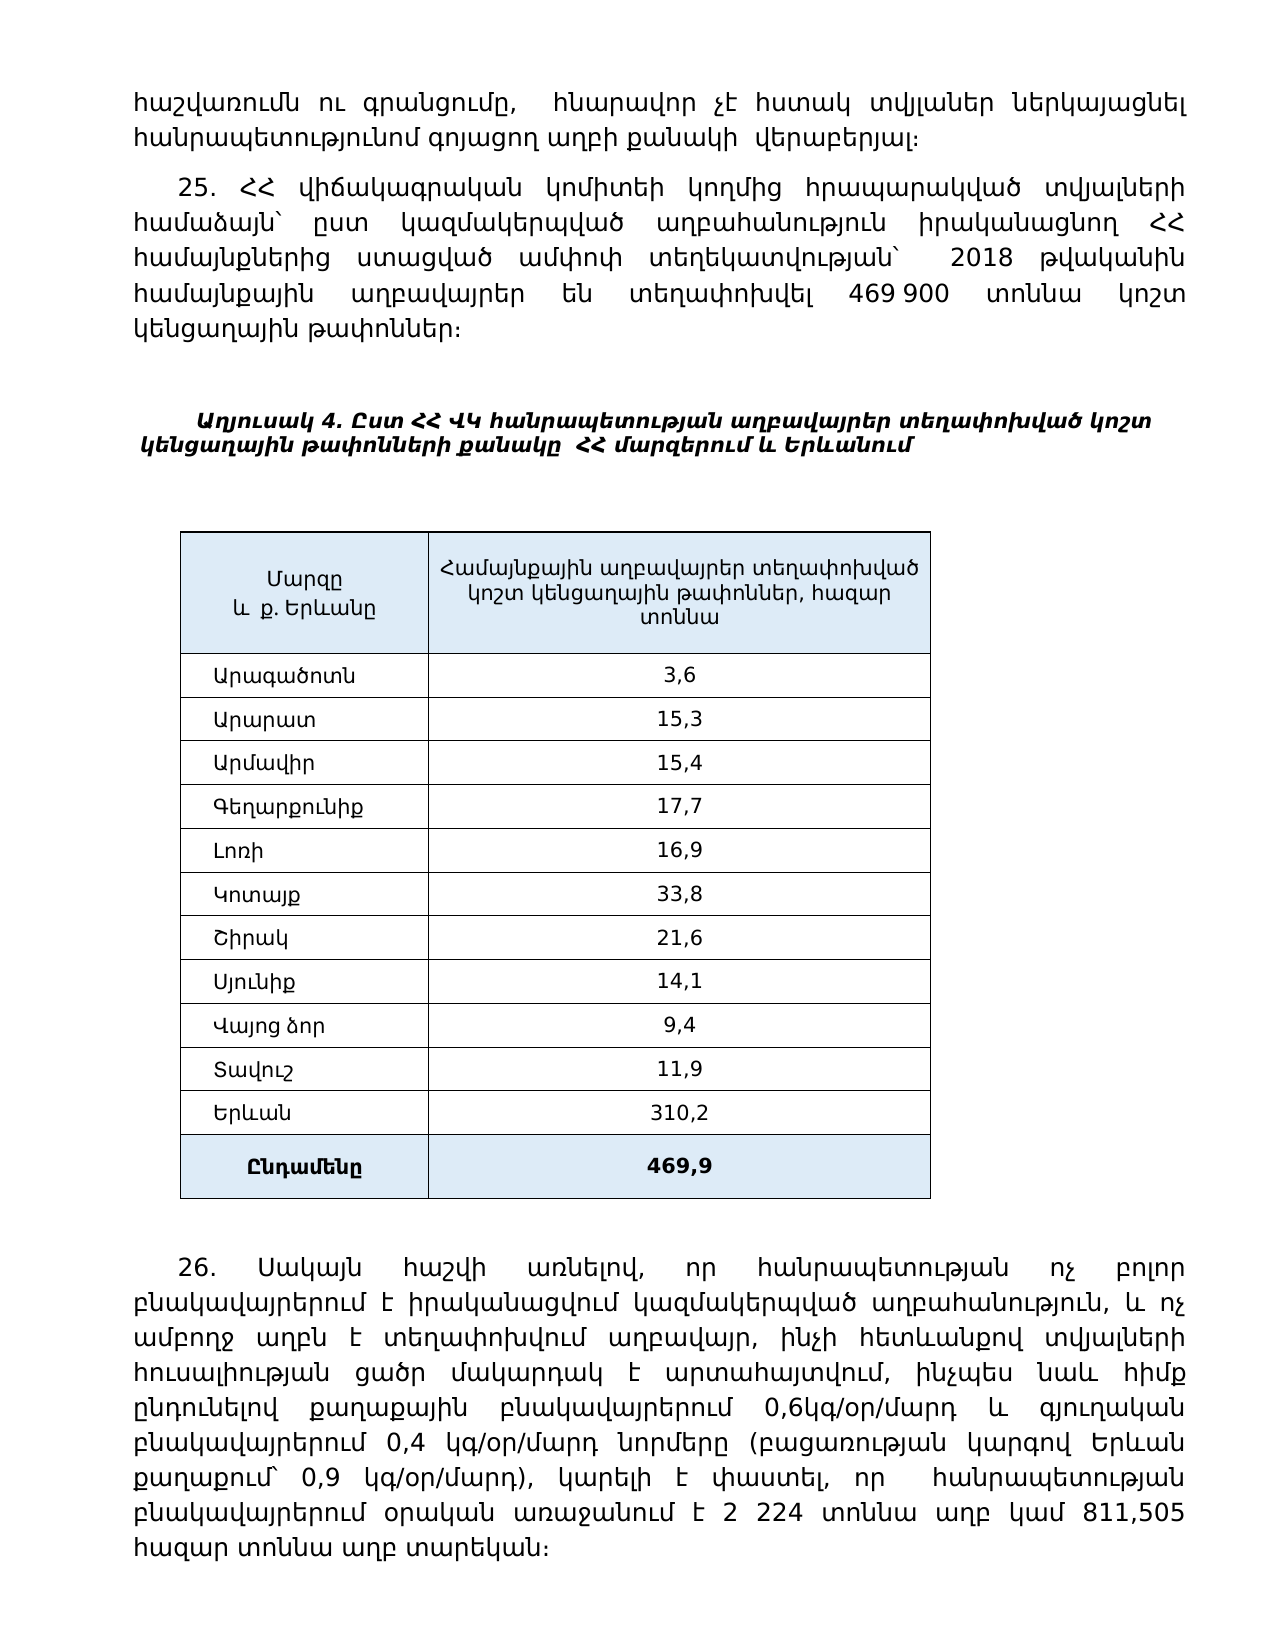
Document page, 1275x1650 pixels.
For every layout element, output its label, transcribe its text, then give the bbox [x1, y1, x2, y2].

table_cell Շիրակ [181, 916, 428, 959]
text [133, 89, 1186, 153]
table_cell Արմավիր [181, 741, 428, 784]
table_cell Գեղարքունիք [181, 785, 428, 828]
table_cell Ընդամենը [181, 1135, 428, 1198]
table_cell Տավուշ [181, 1048, 428, 1090]
table_cell 15,4 [429, 741, 930, 784]
table_cell 21,6 [429, 916, 930, 959]
text Աղյուսակ 4. Ըստ ՀՀ ՎԿ հանրապետության աղբավայրեր տեղափոխված կոշտ կենցաղային թափոնների քանակը ՀՀ մարզերում և Երևանում [140, 409, 1261, 458]
table_header Համայնքային աղբավայրեր տեղափոխված կոշտ կենցաղային թափոններ, հազար տոննա [429, 533, 930, 653]
table_header Մարզը և ք. Երևանը [181, 533, 428, 653]
table_cell 11,9 [429, 1048, 930, 1090]
table_cell 3,6 [429, 654, 930, 697]
table_cell Սյունիք [181, 960, 428, 1003]
text 26․ Սակայն հաշվի առնելով, որ հանրապետության ոչ բոլոր բնակավայրերում է իրականացվում կազմակերպված աղբահանություն, և ոչ ամբողջ աղբն է տեղափոխվում աղբավայր, ինչի հետևանքով տվյալների հուսալիության ցածր մակարդակ է արտահայտվում, ինչպես նաև հիմք ընդունելով քաղաքային բնակավայրերում 0,6կգ/օր/մարդ և գյուղական բնակավայրերում 0,4 կգ/օր/մարդ նորմերը (բացառության կարգով Երևան քաղաքում՝ 0,9 կգ/օր/մարդ), կարելի է փաստել, որ հանրապետության բնակավայրերում օրական առաջանում է 2 224 տոննա աղբ կամ 811,505 հազար տոննա աղբ տարեկան։ [133, 1527, 1186, 1562]
table_cell 15,3 [429, 698, 930, 740]
table_cell Արագածոտն [181, 654, 428, 697]
table_cell 33,8 [429, 873, 930, 915]
table_cell 469,9 [429, 1135, 930, 1198]
table_cell 310,2 [429, 1091, 930, 1134]
text 26․ Սակայն հաշվի առնելով, որ հանրապետության ոչ բոլոր բնակավայրերում է իրականացվում կազմակերպված աղբահանություն, և ոչ ամբողջ աղբն է տեղափոխվում աղբավայր, ինչի հետևանքով տվյալների հուսալիության ցածր մակարդակ է արտահայտվում, ինչպես նաև հիմք ընդունելով քաղաքային բնակավայրերում 0,6կգ/օր/մարդ և գյուղական բնակավայրերում 0,4 կգ/օր/մարդ նորմերը (բացառության կարգով Երևան քաղաքում՝ 0,9 կգ/օր/մարդ), կարելի է փաստել, որ հանրապետության բնակավայրերում օրական առաջանում է 2 224 տոննա աղբ կամ 811,505 հազար տոննա աղբ տարեկան։ [133, 1252, 1186, 1393]
table_cell 17,7 [429, 785, 930, 828]
table_cell Կոտայք [181, 873, 428, 915]
table_cell Արարատ [181, 698, 428, 740]
text 25․ ՀՀ վիճակագրական կոմիտեի կողմից հրապարակված տվյալների համաձայն՝ ըստ կազմակերպված աղբահանություն իրականացնող ՀՀ համայնքներից ստացված ամփոփ տեղեկատվության՝ 2018 թվականին համայնքային աղբավայրեր են տեղափոխվել 469 900 տոննա կոշտ կենցաղային թափոններ։ [133, 171, 1186, 343]
table_cell Վայոց ձոր [181, 1004, 428, 1047]
table_cell Երևան [181, 1091, 428, 1134]
table_cell 16,9 [429, 829, 930, 872]
table_cell Լոռի [181, 829, 428, 872]
table_cell 14,1 [429, 960, 930, 1003]
table_cell 9,4 [429, 1004, 930, 1047]
